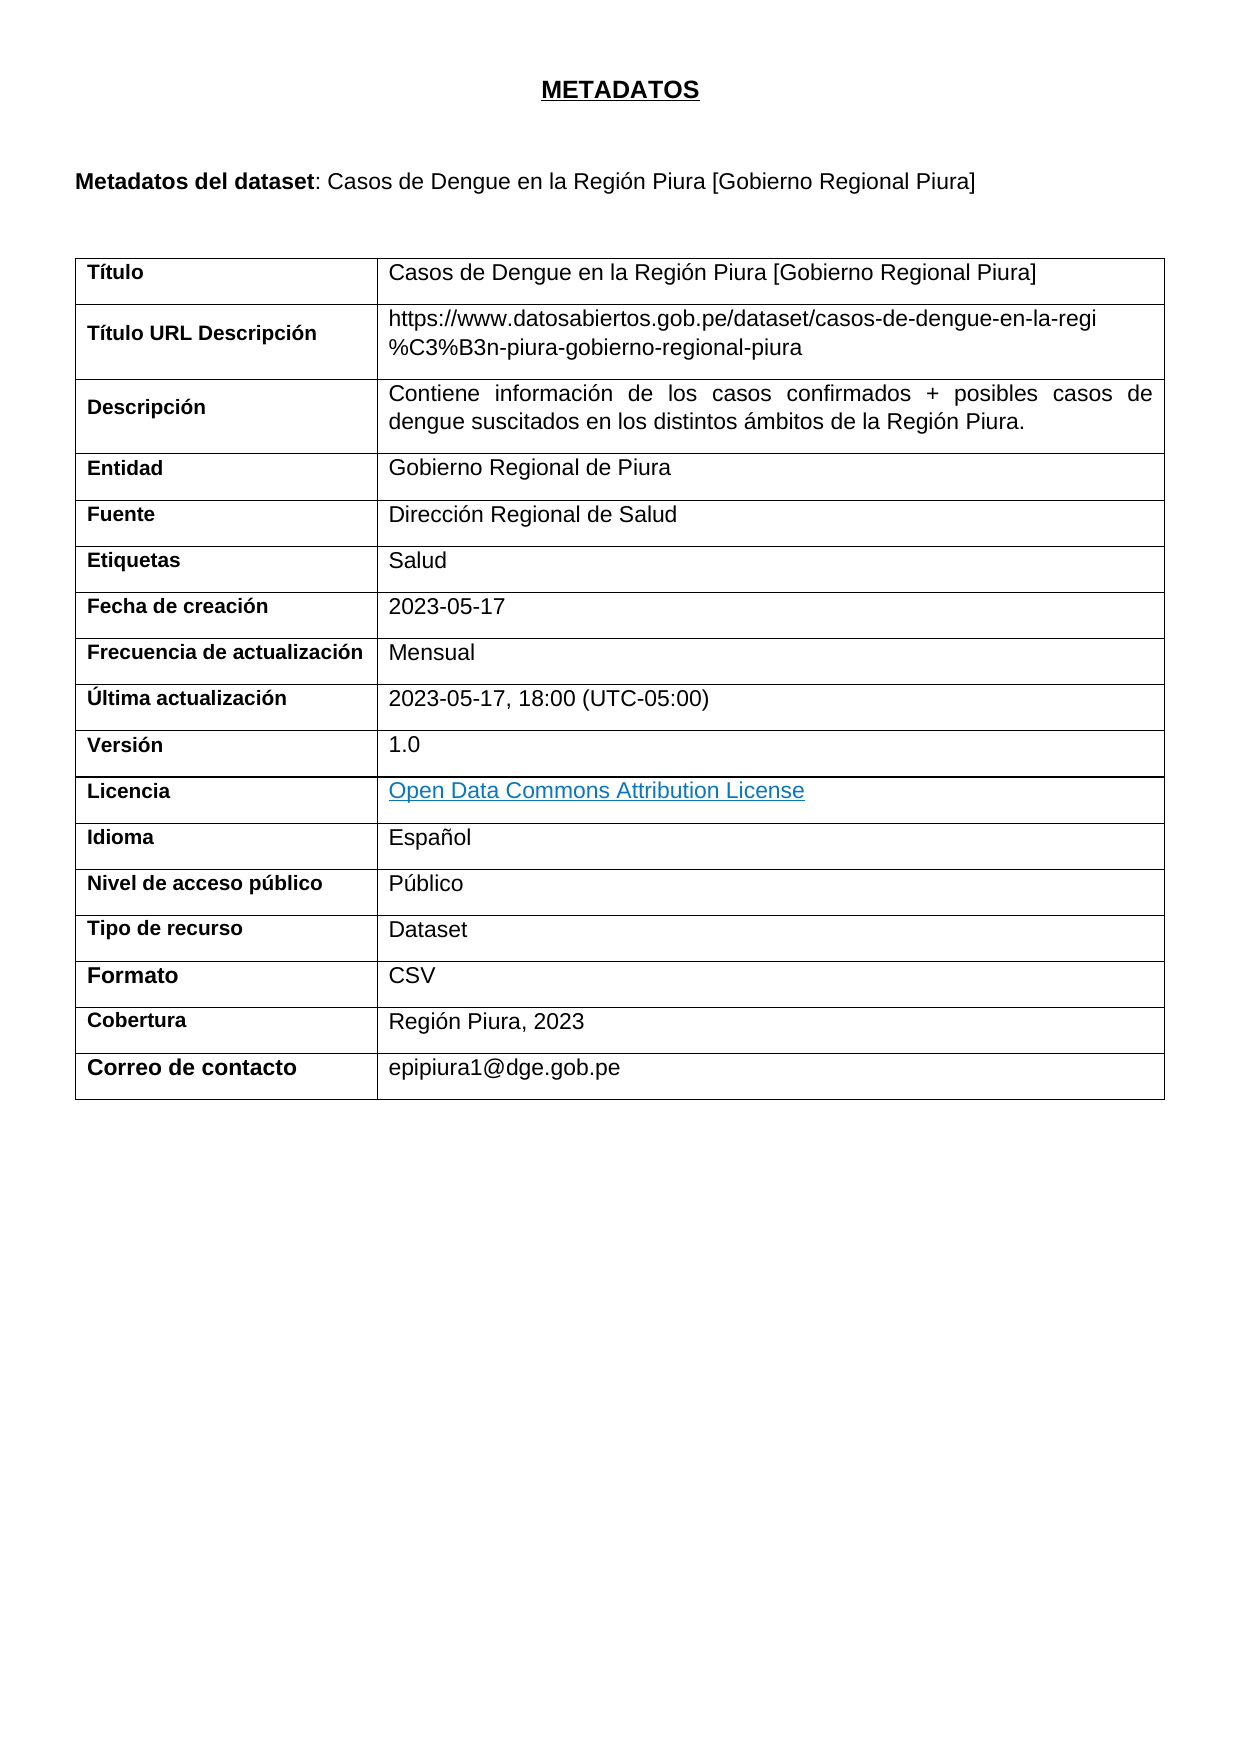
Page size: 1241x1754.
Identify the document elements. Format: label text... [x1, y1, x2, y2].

table_cell epipiura1@dge.gob.pe [378, 1054, 1164, 1099]
table_cell Licencia [76, 778, 377, 822]
table_header Casos de Dengue en la Región Piura [Gobierno Regional Piura] [378, 259, 1164, 304]
table_cell Salud [378, 547, 1164, 592]
table_cell Público [378, 870, 1164, 915]
text METADATOS [75, 75, 1165, 104]
table_cell Tipo de recurso [76, 916, 377, 961]
table_cell Entidad [76, 454, 377, 499]
table_cell Idioma [76, 824, 377, 869]
text Metadatos del dataset: Casos de Dengue en la Región Piura [Gobierno Regional Piura] [75, 168, 1165, 194]
table_header Título [76, 259, 377, 304]
table_cell Título URL Descripción [76, 305, 377, 379]
table_cell Español [378, 824, 1164, 869]
table_cell Región Piura, 2023 [378, 1008, 1164, 1053]
table_cell Dataset [378, 916, 1164, 961]
table_cell Etiquetas [76, 547, 377, 592]
table_cell Última actualización [76, 685, 377, 730]
table_cell Fecha de creación [76, 593, 377, 638]
table_cell CSV [378, 962, 1164, 1007]
table_cell Gobierno Regional de Piura [378, 454, 1164, 499]
table_cell 2023-05-17 [378, 593, 1164, 638]
table_cell Formato [76, 962, 377, 1007]
table_cell Cobertura [76, 1008, 377, 1053]
table_cell Mensual [378, 639, 1164, 684]
table_cell Nivel de acceso público [76, 870, 377, 915]
table_cell Fuente [76, 501, 377, 546]
table_cell Contiene información de los casos confirmados + posibles casos de dengue suscitados en los distintos ámbitos de la Región Piura. [378, 380, 1164, 453]
table_cell Frecuencia de actualización [76, 639, 377, 684]
table_cell 1.0 [378, 731, 1164, 776]
table_cell Dirección Regional de Salud [378, 501, 1164, 546]
table_cell https://www.datosabiertos.gob.pe/dataset/casos-de-dengue-en-la-regi%C3%B3n-piura-gobierno-regional-piura [378, 305, 1164, 379]
table_cell Versión [76, 731, 377, 776]
table_cell 2023-05-17, 18:00 (UTC-05:00) [378, 685, 1164, 730]
table_cell Descripción [76, 380, 377, 453]
table_cell Correo de contacto [76, 1054, 377, 1099]
table_cell Open Data Commons Attribution License [378, 778, 1164, 822]
